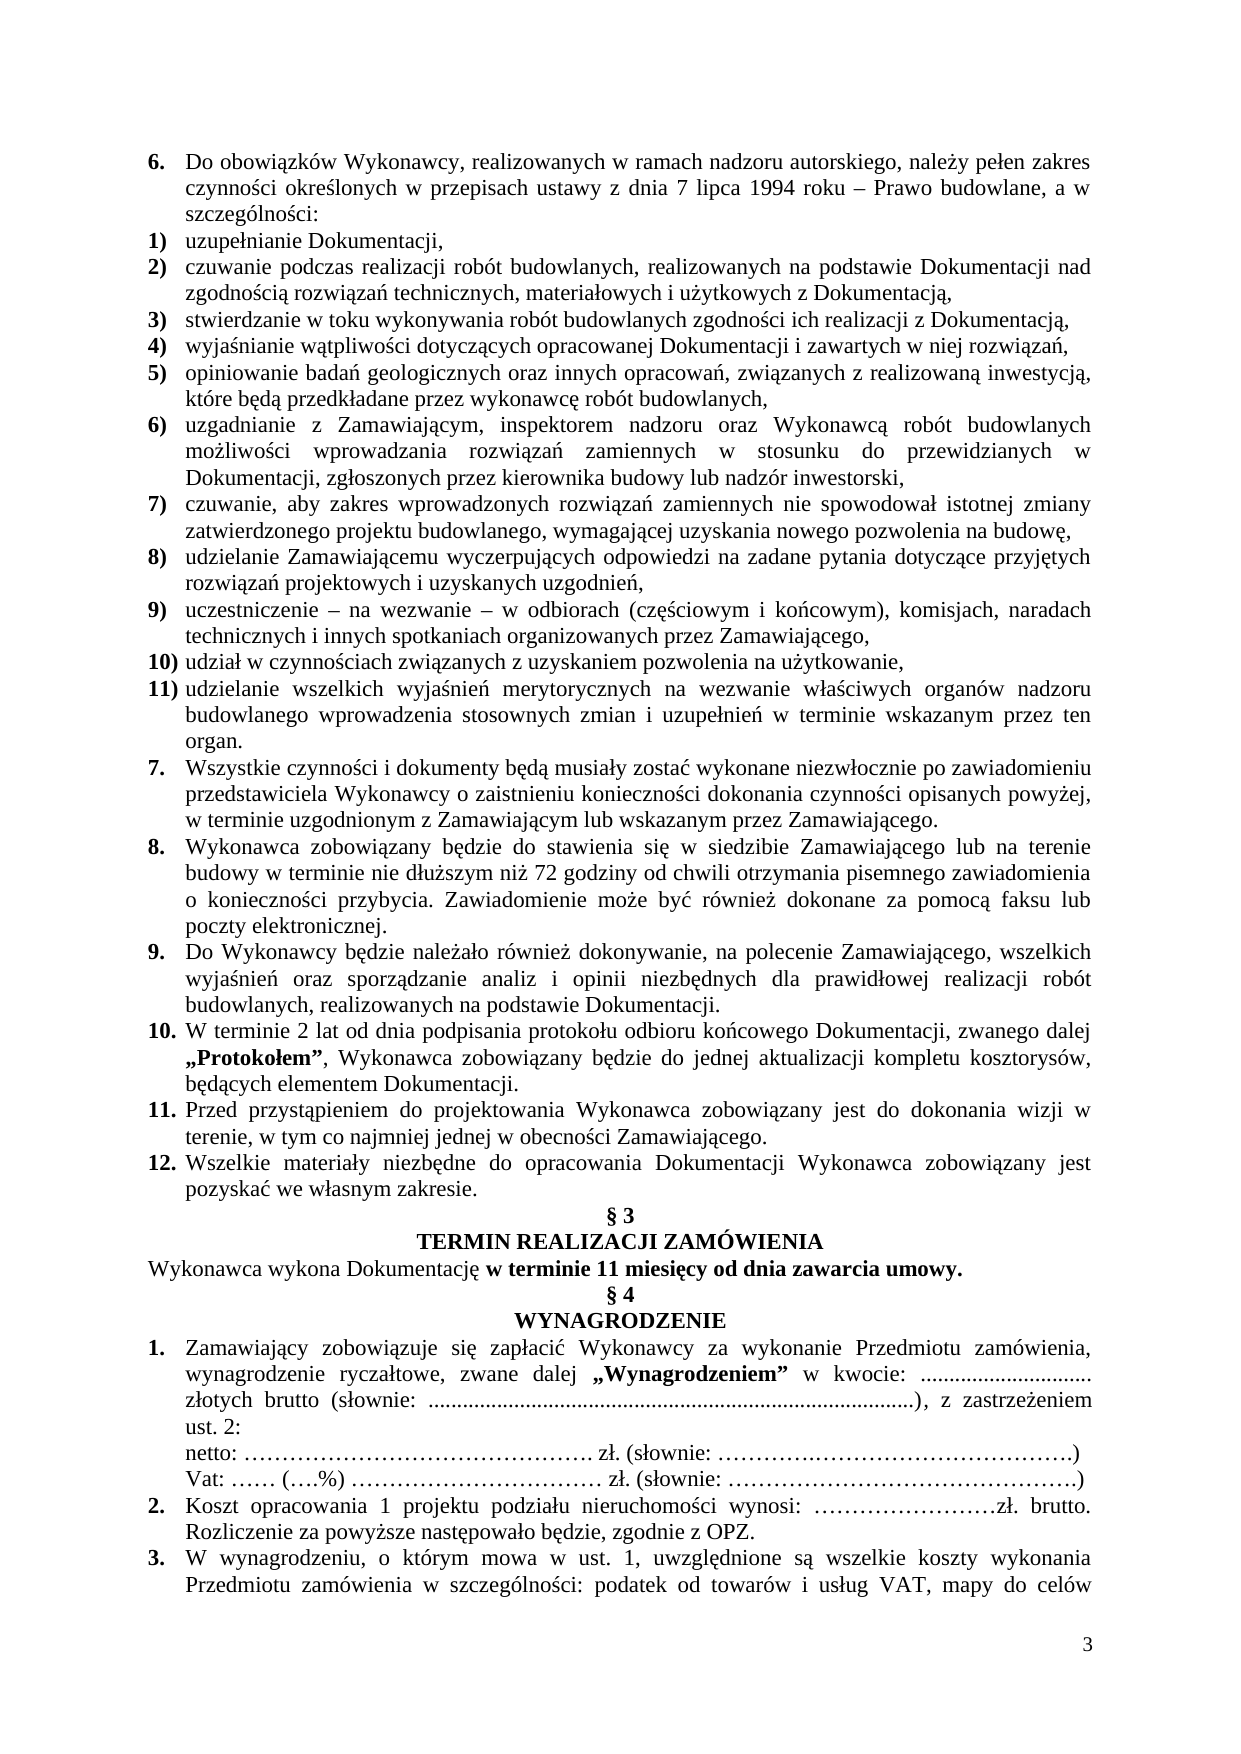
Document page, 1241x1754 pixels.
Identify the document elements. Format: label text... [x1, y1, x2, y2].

list czuwanie podczas realizacji robót budowlanych, realizowanych na podstawie Dokumentacji nad zgodnością rozwiązań technicznych, materiałowych i użytkowych z Dokumentacją, [148, 253, 1092, 306]
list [148, 1544, 1092, 1597]
text netto: ………………………………………. zł. (słownie: ………….…………………………….) [185, 1439, 1092, 1465]
list udzielanie Zamawiającemu wyczerpujących odpowiedzi na zadane pytania dotyczące przyjętych rozwiązań projektowych i uzyskanych uzgodnień, [148, 543, 1092, 596]
list Wszelkie materiały niezbędne do opracowania Dokumentacji Wykonawca zobowiązany jest pozyskać we własnym zakresie. [148, 1149, 1092, 1202]
list Zamawiający zobowiązuje się zapłacić Wykonawcy za wykonanie Przedmiotu zamówienia, wynagrodzenie ryczałtowe, zwane dalej „Wynagrodzeniem” w kwocie: .............................. złotych brutto (słownie: .....................................................................................), z zastrzeżeniem ust. 2: [148, 1334, 1092, 1439]
list udział w czynnościach związanych z uzyskaniem pozwolenia na użytkowanie, [148, 648, 1092, 675]
list Koszt opracowania 1 projektu podziału nieruchomości wynosi: ……………………zł. brutto. Rozliczenie za powyższe następowało będzie, zgodnie z OPZ. [148, 1492, 1092, 1544]
list Do Wykonawcy będzie należało również dokonywanie, na polecenie Zamawiającego, wszelkich wyjaśnień oraz sporządzanie analiz i opinii niezbędnych dla prawidłowej realizacji robót budowlanych, realizowanych na podstawie Dokumentacji. [148, 938, 1092, 1017]
text Vat: …… (….%) …………………………… zł. (słownie: ……………………………………….) [185, 1465, 1092, 1492]
text Wykonawca wykona Dokumentację w terminie 11 miesięcy od dnia zawarcia umowy. [148, 1254, 1092, 1281]
list uczestniczenie – na wezwanie – w odbiorach (częściowym i końcowym), komisjach, naradach technicznych i innych spotkaniach organizowanych przez Zamawiającego, [148, 596, 1092, 648]
list uzgadnianie z Zamawiającym, inspektorem nadzoru oraz Wykonawcą robót budowlanych możliwości wprowadzania rozwiązań zamiennych w stosunku do przewidzianych w Dokumentacji, zgłoszonych przez kierownika budowy lub nadzór inwestorski, [148, 411, 1092, 490]
list Wykonawca zobowiązany będzie do stawienia się w siedzibie Zamawiającego lub na terenie budowy w terminie nie dłuższym niż 72 godziny od chwili otrzymania pisemnego zawiadomienia o konieczności przybycia. Zawiadomienie może być również dokonane za pomocą faksu lub poczty elektronicznej. [148, 833, 1092, 938]
list czuwanie, aby zakres wprowadzonych rozwiązań zamiennych nie spowodował istotnej zmiany zatwierdzonego projektu budowlanego, wymagającej uzyskania nowego pozwolenia na budowę, [148, 490, 1092, 543]
list wyjaśnianie wątpliwości dotyczących opracowanej Dokumentacji i zawartych w niej rozwiązań, [148, 332, 1092, 358]
list stwierdzanie w toku wykonywania robót budowlanych zgodności ich realizacji z Dokumentacją, [148, 306, 1092, 332]
text § 3 [148, 1202, 1092, 1228]
list udzielanie wszelkich wyjaśnień merytorycznych na wezwanie właściwych organów nadzoru budowlanego wprowadzenia stosownych zmian i uzupełnień w terminie wskazanym przez ten organ. [148, 675, 1092, 754]
list Wszystkie czynności i dokumenty będą musiały zostać wykonane niezwłocznie po zawiadomieniu przedstawiciela Wykonawcy o zaistnieniu konieczności dokonania czynności opisanych powyżej, w terminie uzgodnionym z Zamawiającym lub wskazanym przez Zamawiającego. [148, 754, 1092, 833]
text WYNAGRODZENIE [148, 1307, 1092, 1334]
list uzupełnianie Dokumentacji, [148, 227, 1092, 253]
list W terminie 2 lat od dnia podpisania protokołu odbioru końcowego Dokumentacji, zwanego dalej „Protokołem”, Wykonawca zobowiązany będzie do jednej aktualizacji kompletu kosztorysów, będących elementem Dokumentacji. [148, 1017, 1092, 1096]
list Przed przystąpieniem do projektowania Wykonawca zobowiązany jest do dokonania wizji w terenie, w tym co najmniej jednej w obecności Zamawiającego. [148, 1096, 1092, 1149]
list Do obowiązków Wykonawcy, realizowanych w ramach nadzoru autorskiego, należy pełen zakres czynności określonych w przepisach ustawy z dnia 7 lipca 1994 roku – Prawo budowlane, a w szczególności: [148, 148, 1092, 227]
text TERMIN REALIZACJI ZAMÓWIENIA [148, 1228, 1092, 1254]
text § 4 [148, 1281, 1092, 1307]
list opiniowanie badań geologicznych oraz innych opracowań, związanych z realizowaną inwestycją, które będą przedkładane przez wykonawcę robót budowlanych, [148, 358, 1092, 411]
